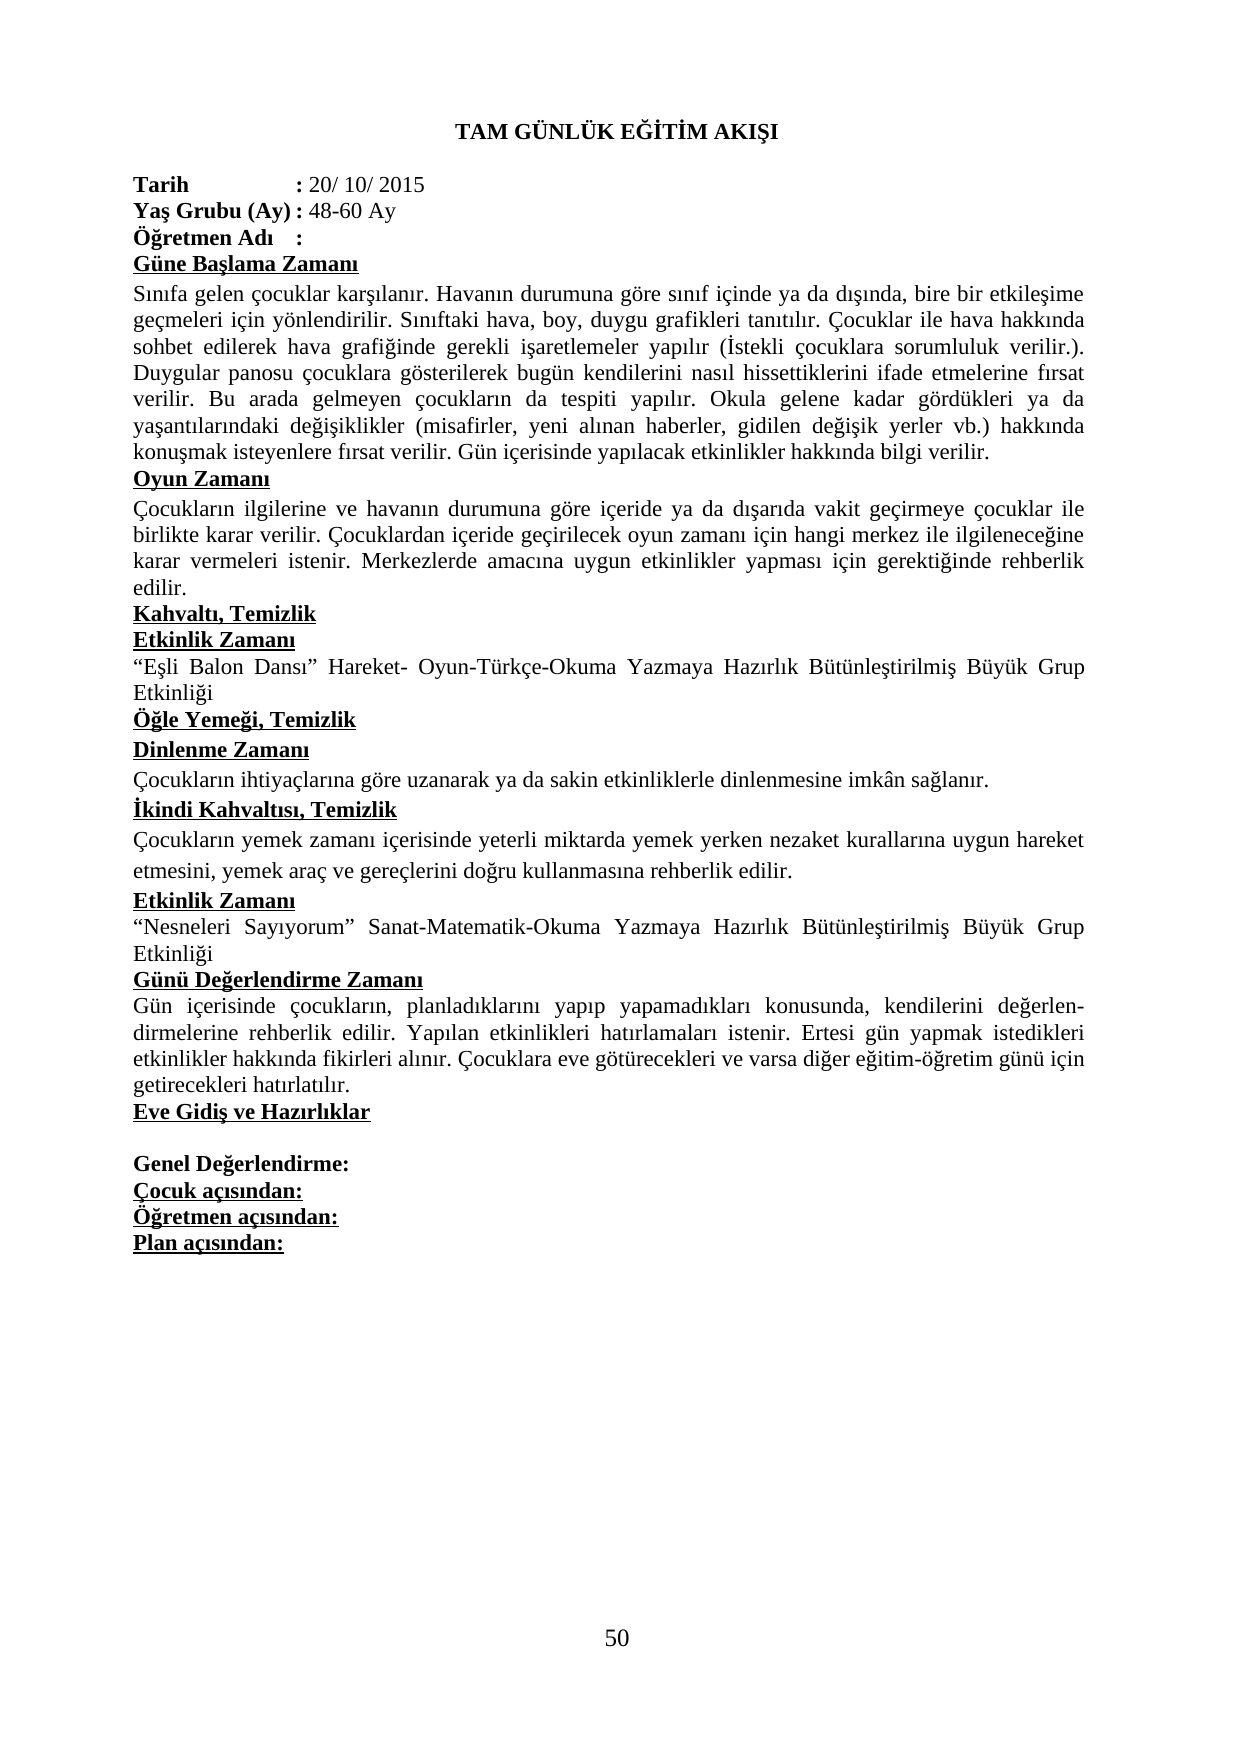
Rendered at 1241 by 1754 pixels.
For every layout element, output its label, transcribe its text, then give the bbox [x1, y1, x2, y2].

text Kahvaltı, Temizlik [133, 600, 1086, 627]
text Oyun Zamanı [133, 464, 1086, 491]
text Genel Değerlendirme: [133, 1150, 1086, 1177]
text Çocukların yemek zamanı içerisinde yeterli miktarda yemek yerken nezaket kurallarına uygun hareket etmesini, yemek araç ve gereçlerini doğru kullanmasına rehberlik edilir. [133, 826, 1086, 883]
text Yaş Grubu (Ay) : 48-60 Ay [133, 197, 1086, 223]
text Öğle Yemeği, Temizlik [133, 706, 1086, 732]
text Öğretmen açısından: [133, 1203, 1086, 1229]
text Plan açısından: [133, 1229, 1086, 1256]
text İkindi Kahvaltısı, Temizlik [133, 796, 1086, 823]
text “Nesneleri Sayıyorum” Sanat-Matematik-Okuma Yazmaya Hazırlık Bütünleştirilmiş Büyük Grup Etkinliği [133, 913, 1086, 966]
text Etkinlik Zamanı [133, 627, 1086, 653]
text Öğretmen Adı : [133, 223, 1086, 250]
text Tarih : 20/ 10/ 2015 [133, 171, 1086, 197]
text Etkinlik Zamanı [133, 887, 1086, 913]
text Çocuk açısından: [133, 1177, 1086, 1203]
text Çocukların ihtiyaçlarına göre uzanarak ya da sakin etkinliklerle dinlenmesine imkân sağlanır. [133, 766, 1086, 792]
text Güne Başlama Zamanı [133, 250, 1086, 276]
text Günü Değerlendirme Zamanı [133, 966, 1086, 992]
text TAM GÜNLÜK EĞİTİM AKIŞI [148, 118, 1086, 144]
text Çocukların ilgilerine ve havanın durumuna göre içeride ya da dışarıda vakit geçirmeye çocuklar ile birlikte karar verilir. Çocuklardan içeride geçirilecek oyun zamanı için hangi merkez ile ilgileneceğine karar vermeleri istenir. Merkezlerde amacına uygun etkinlikler yapması için gerektiğinde rehberlik edilir. [133, 495, 1086, 600]
text Sınıfa gelen çocuklar karşılanır. Havanın durumuna göre sınıf içinde ya da dışında, bire bir etkileşime geçmeleri için yönlendirilir. Sınıftaki hava, boy, duygu grafikleri tanıtılır. Çocuklar ile hava hakkında sohbet edilerek hava grafiğinde gerekli işaretlemeler yapılır (İstekli çocuklara sorumluluk verilir.). Duygular panosu çocuklara gösterilerek bugün kendilerini nasıl hissettiklerini ifade etmelerine fırsat verilir. Bu arada gelmeyen çocukların da tespiti yapılır. Okula gelene kadar gördükleri ya da yaşantılarındaki değişiklikler (misafirler, yeni alınan haberler, gidilen değişik yerler vb.) hakkında konuşmak isteyenlere fırsat verilir. Gün içerisinde yapılacak etkinlikler hakkında bilgi verilir. [133, 280, 1086, 464]
text Dinlenme Zamanı [133, 736, 1086, 762]
text Gün içerisinde çocukların, planladıklarını yapıp yapamadıkları konusunda, kendilerini değerlen-dirmelerine rehberlik edilir. Yapılan etkinlikleri hatırlamaları istenir. Ertesi gün yapmak istedikleri etkinlikler hakkında fikirleri alınır. Çocuklara eve götürecekleri ve varsa diğer eğitim-öğretim günü için getirecekleri hatırlatılır. [133, 992, 1086, 1098]
text “Eşli Balon Dansı” Hareket- Oyun-Türkçe-Okuma Yazmaya Hazırlık Bütünleştirilmiş Büyük Grup Etkinliği [133, 653, 1086, 706]
text Eve Gidiş ve Hazırlıklar [133, 1098, 1086, 1124]
